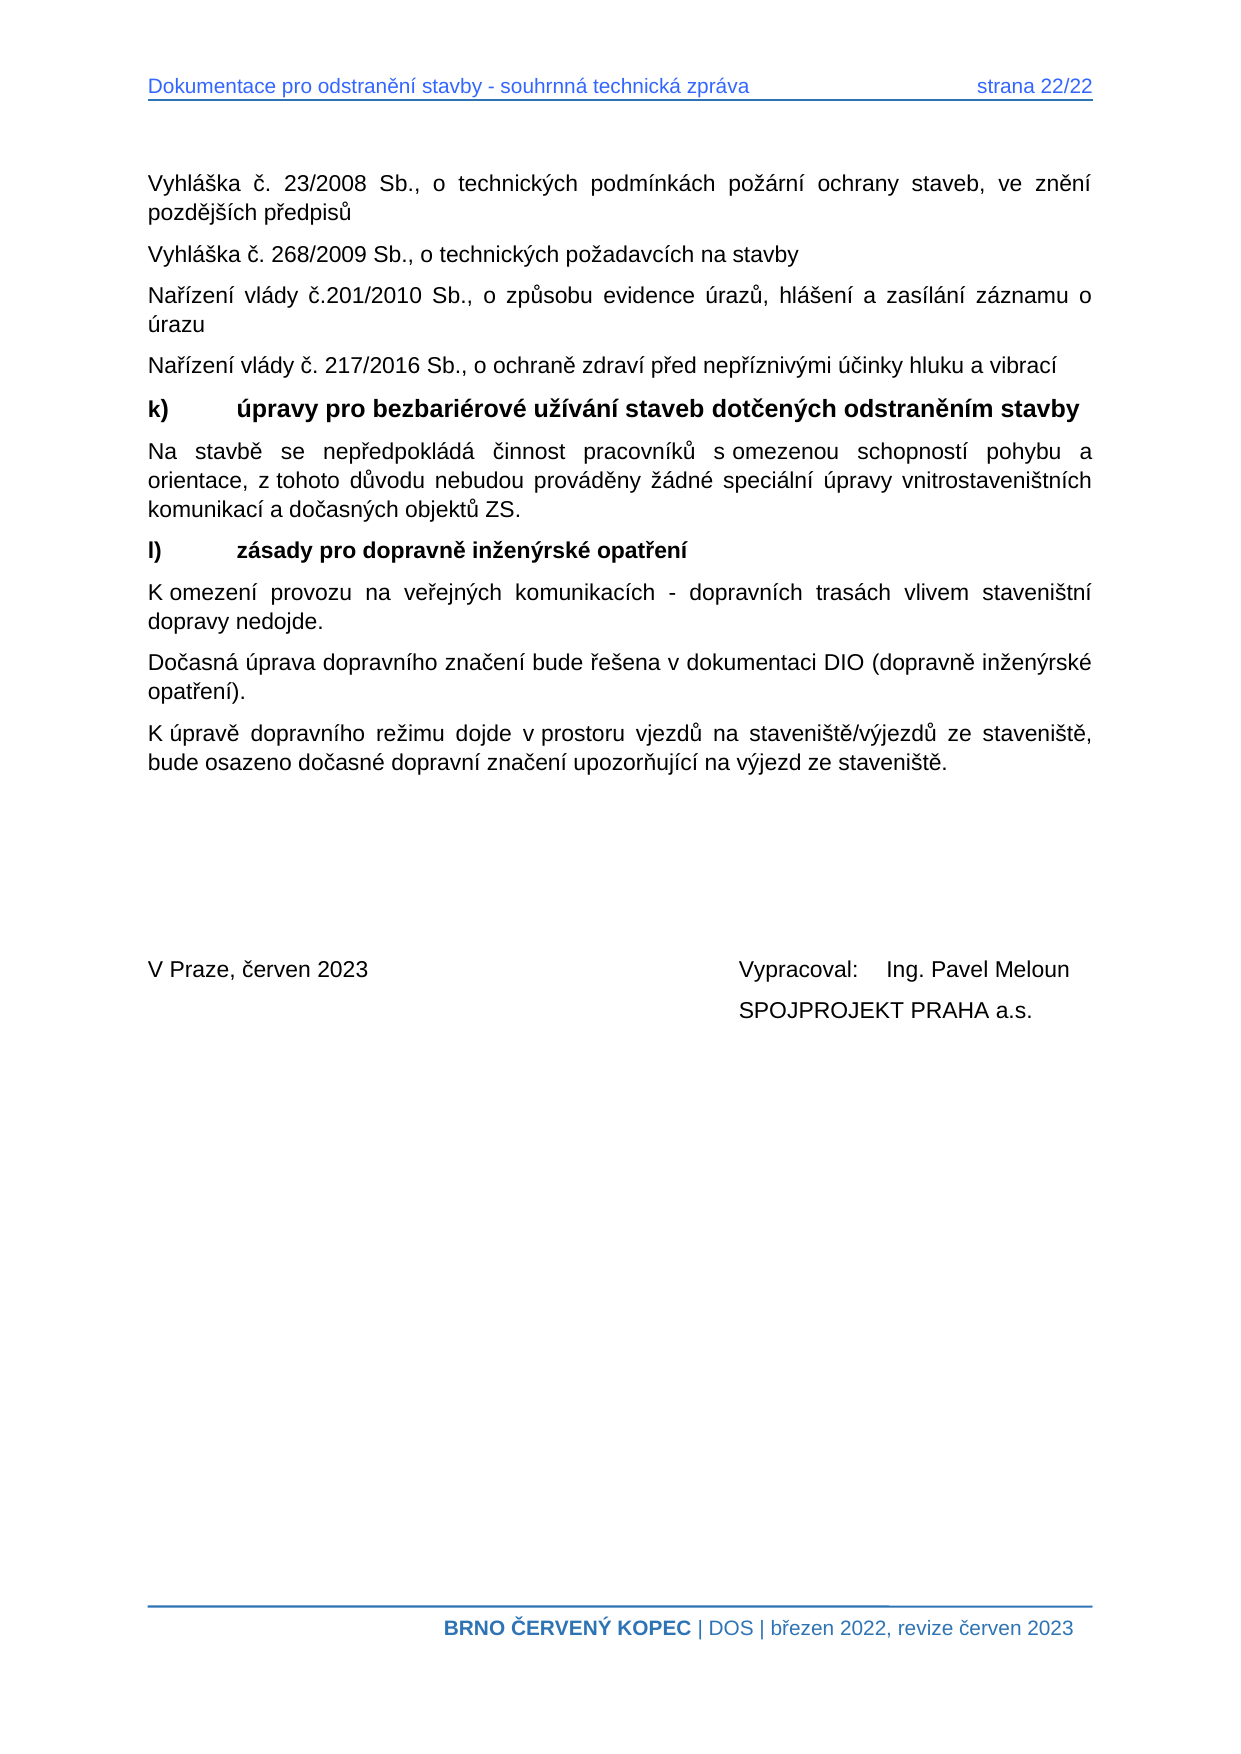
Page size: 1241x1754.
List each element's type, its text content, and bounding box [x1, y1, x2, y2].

text K úpravě dopravního režimu dojde v prostoru vjezdů na staveniště/výjezdů ze staveniště, bude osazeno dočasné dopravní značení upozorňující na výjezd ze staveniště. [148, 720, 1092, 775]
text Vyhláška č. 23/2008 Sb., o technických podmínkách požární ochrany staveb, ve znění pozdějších předpisů [148, 170, 1092, 226]
text Dočasná úprava dopravního značení bude řešena v dokumentaci DIO (dopravně inženýrské opatření). [148, 649, 1092, 704]
text l) zásady pro dopravně inženýrské opatření [148, 537, 1092, 564]
text Nařízení vlády č.201/2010 Sb., o způsobu evidence úrazů, hlášení a zasílání záznamu o úrazu [148, 282, 1092, 337]
text SPOJPROJEKT PRAHA a.s. [148, 997, 1092, 1024]
text Nařízení vlády č. 217/2016 Sb., o ochraně zdraví před nepříznivými účinky hluku a vibrací [148, 352, 1092, 379]
text K omezení provozu na veřejných komunikacích - dopravních trasách vlivem staveništní dopravy nedojde. [148, 579, 1092, 634]
text k) úpravy pro bezbariérové užívání staveb dotčených odstraněním stavby [148, 394, 1092, 423]
text Vyhláška č. 268/2009 Sb., o technických požadavcích na stavby [148, 241, 1092, 267]
text Na stavbě se nepředpokládá činnost pracovníků s omezenou schopností pohybu a orientace, z tohoto důvodu nebudou prováděny žádné speciální úpravy vnitrostaveništních komunikací a dočasných objektů ZS. [148, 438, 1092, 522]
text V Praze, červen 2023 Vypracoval: Ing. Pavel Meloun [148, 956, 1092, 982]
